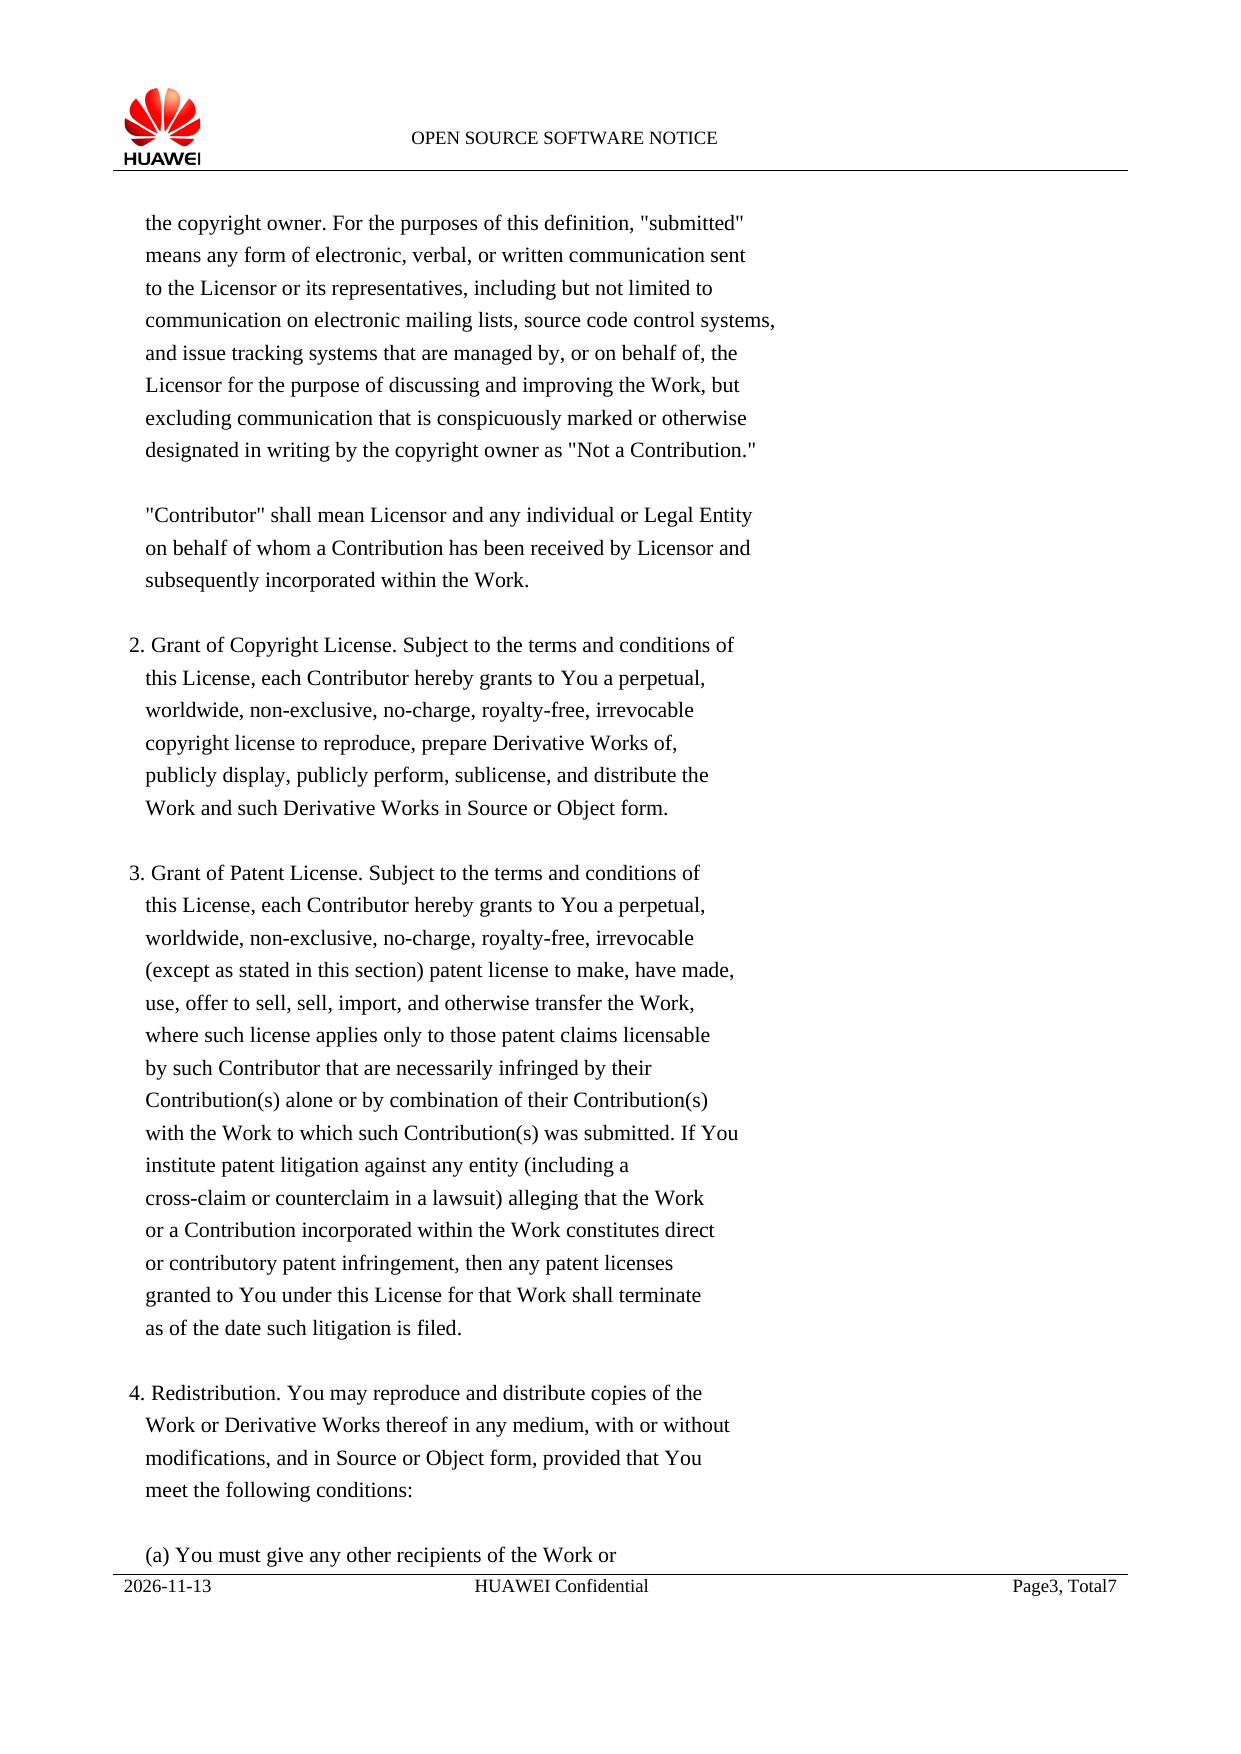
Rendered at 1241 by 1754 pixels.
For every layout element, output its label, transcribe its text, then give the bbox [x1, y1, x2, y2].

picture [124, 88, 201, 165]
